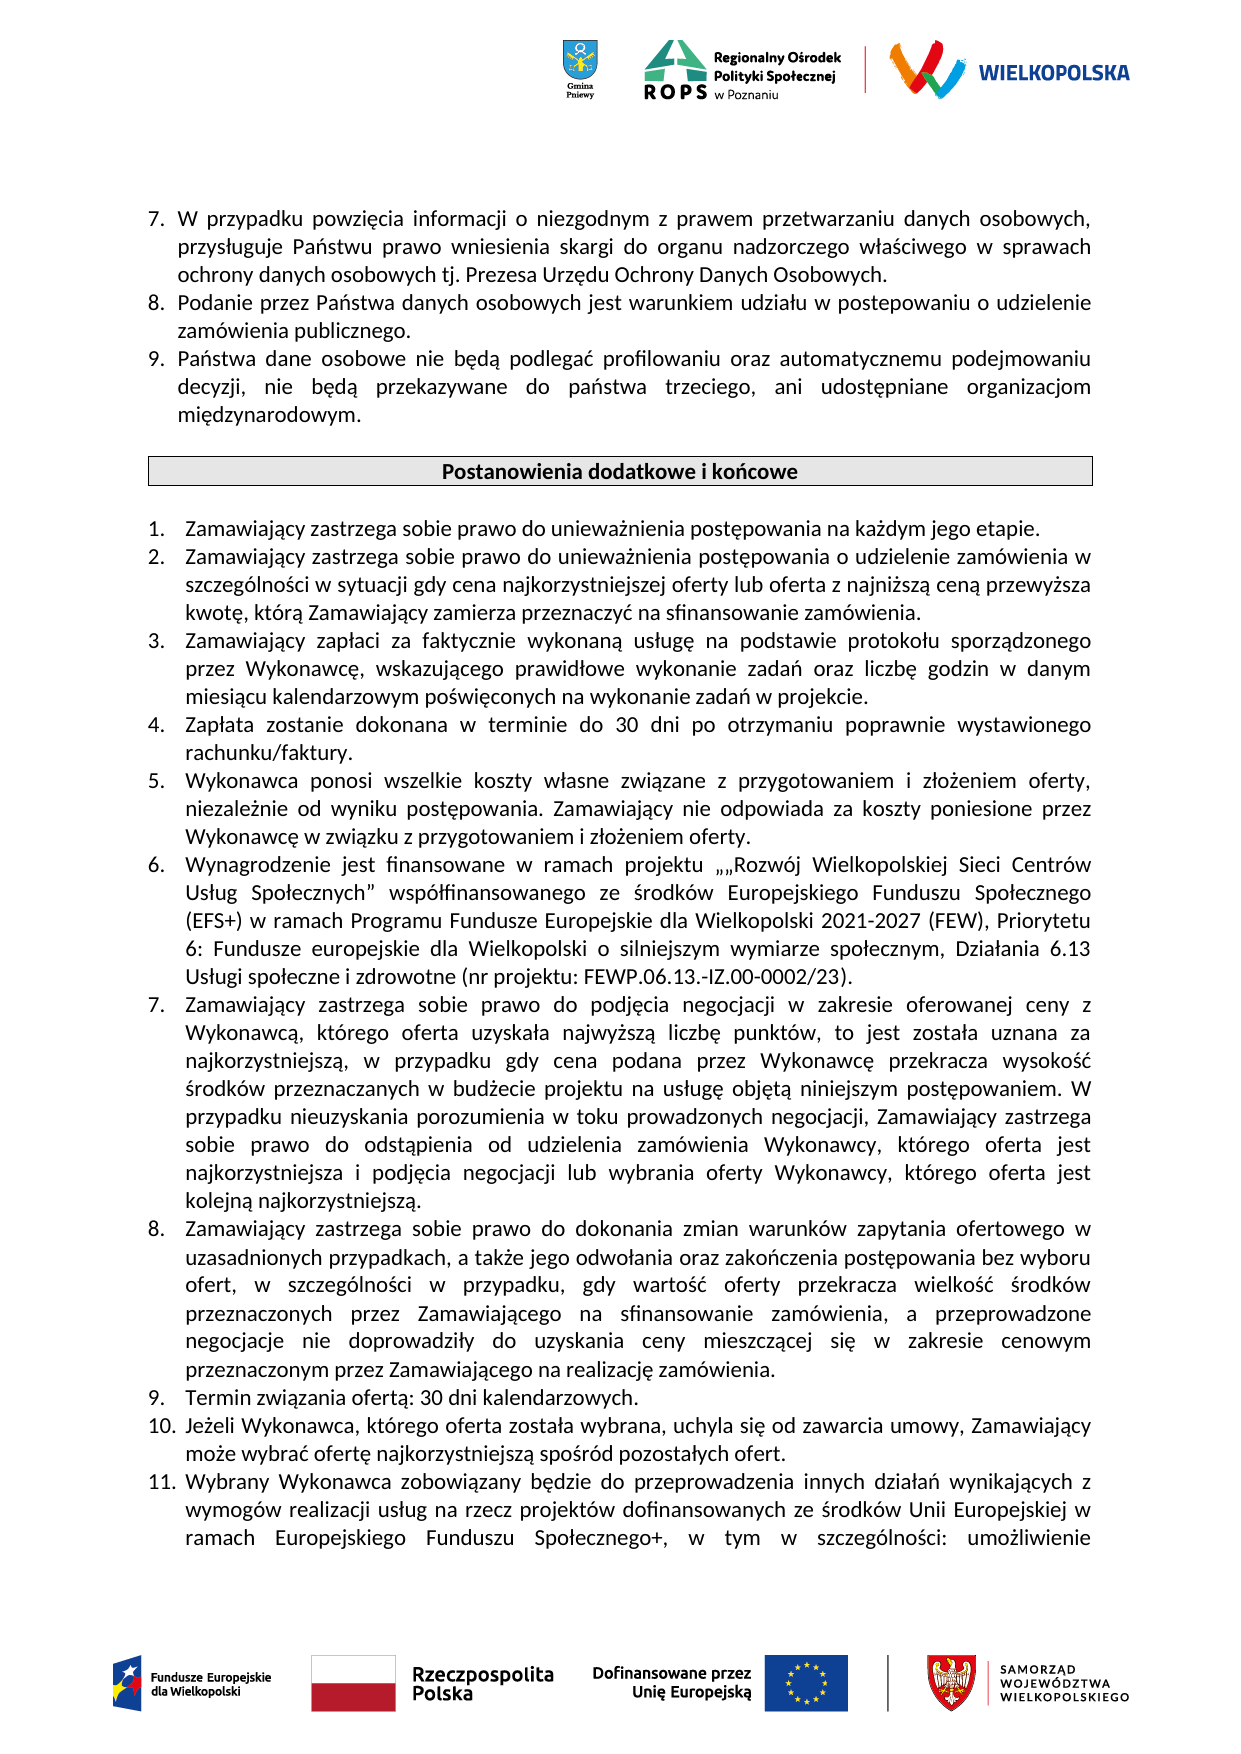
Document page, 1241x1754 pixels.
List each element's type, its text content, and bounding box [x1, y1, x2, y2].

picture [1, 1624, 1239, 1744]
list Zamawiający zastrzega sobie prawo do dokonania zmian warunków zapytania ofertowego w uzasadnionych przypadkach, a także jego odwołania oraz zakończenia postępowania bez wyboru ofert, w szczególności w przypadku, gdy wartość oferty przekracza wielkość środków przeznaczonych przez Zamawiającego na sfinansowanie zamówienia, a przeprowadzone negocjacje nie doprowadziły do uzyskania ceny mieszczącej się w zakresie cenowym przeznaczonym przez Zamawiającego na realizację zamówienia. [148, 1214, 1093, 1383]
list Zapłata zostanie dokonana w terminie do 30 dni po otrzymaniu poprawnie wystawionego rachunku/faktury. [148, 710, 1093, 766]
list Zamawiający zastrzega sobie prawo do unieważnienia postępowania o udzielenie zamówienia w szczególności w sytuacji gdy cena najkorzystniejszej oferty lub oferta z najniższą ceną przewyższa kwotę, którą Zamawiający zamierza przeznaczyć na sfinansowanie zamówienia. [148, 542, 1093, 626]
list W przypadku powzięcia informacji o niezgodnym z prawem przetwarzaniu danych osobowych, przysługuje Państwu prawo wniesienia skargi do organu nadzorczego właściwego w sprawach ochrony danych osobowych tj. Prezesa Urzędu Ochrony Danych Osobowych. [148, 204, 1093, 288]
picture [12, 10, 1239, 128]
list Zamawiający zastrzega sobie prawo do podjęcia negocjacji w zakresie oferowanej ceny z Wykonawcą, którego oferta uzyskała najwyższą liczbę punktów, to jest została uznana za najkorzystniejszą, w przypadku gdy cena podana przez Wykonawcę przekracza wysokość środków przeznaczanych w budżecie projektu na usługę objętą niniejszym postępowaniem. W przypadku nieuzyskania porozumienia w toku prowadzonych negocjacji, Zamawiający zastrzega sobie prawo do odstąpienia od udzielenia zamówienia Wykonawcy, którego oferta jest najkorzystniejsza i podjęcia negocjacji lub wybrania oferty Wykonawcy, którego oferta jest kolejną najkorzystniejszą. [148, 990, 1093, 1214]
list Jeżeli Wykonawca, którego oferta została wybrana, uchyla się od zawarcia umowy, Zamawiający może wybrać ofertę najkorzystniejszą spośród pozostałych ofert. [148, 1411, 1093, 1467]
list Zamawiający zapłaci za faktycznie wykonaną usługę na podstawie protokołu sporządzonego przez Wykonawcę, wskazującego prawidłowe wykonanie zadań oraz liczbę godzin w danym miesiącu kalendarzowym poświęconych na wykonanie zadań w projekcie. [148, 626, 1093, 710]
list Wykonawca ponosi wszelkie koszty własne związane z przygotowaniem i złożeniem oferty, niezależnie od wyniku postępowania. Zamawiający nie odpowiada za koszty poniesione przez Wykonawcę w związku z przygotowaniem i złożeniem oferty. [148, 766, 1093, 850]
list Podanie przez Państwa danych osobowych jest warunkiem udziału w postepowaniu o udzielenie zamówienia publicznego. [148, 288, 1093, 344]
list Zamawiający zastrzega sobie prawo do unieważnienia postępowania na każdym jego etapie. [148, 514, 1093, 542]
table_header Postanowienia dodatkowe i końcowe [149, 457, 1092, 485]
list Termin związania ofertą: 30 dni kalendarzowych. [148, 1383, 1093, 1411]
list Wynagrodzenie jest finansowane w ramach projektu „„Rozwój Wielkopolskiej Sieci Centrów Usług Społecznych” współfinansowanego ze środków Europejskiego Funduszu Społecznego (EFS+) w ramach Programu Fundusze Europejskie dla Wielkopolski 2021-2027 (FEW), Priorytetu 6: Fundusze europejskie dla Wielkopolski o silniejszym wymiarze społecznym, Działania 6.13 Usługi społeczne i zdrowotne (nr projektu: FEWP.06.13.-IZ.00-0002/23). [148, 850, 1093, 990]
list Państwa dane osobowe nie będą podlegać profilowaniu oraz automatycznemu podejmowaniu decyzji, nie będą przekazywane do państwa trzeciego, ani udostępniane organizacjom międzynarodowym. [148, 344, 1093, 428]
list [148, 1467, 1093, 1551]
